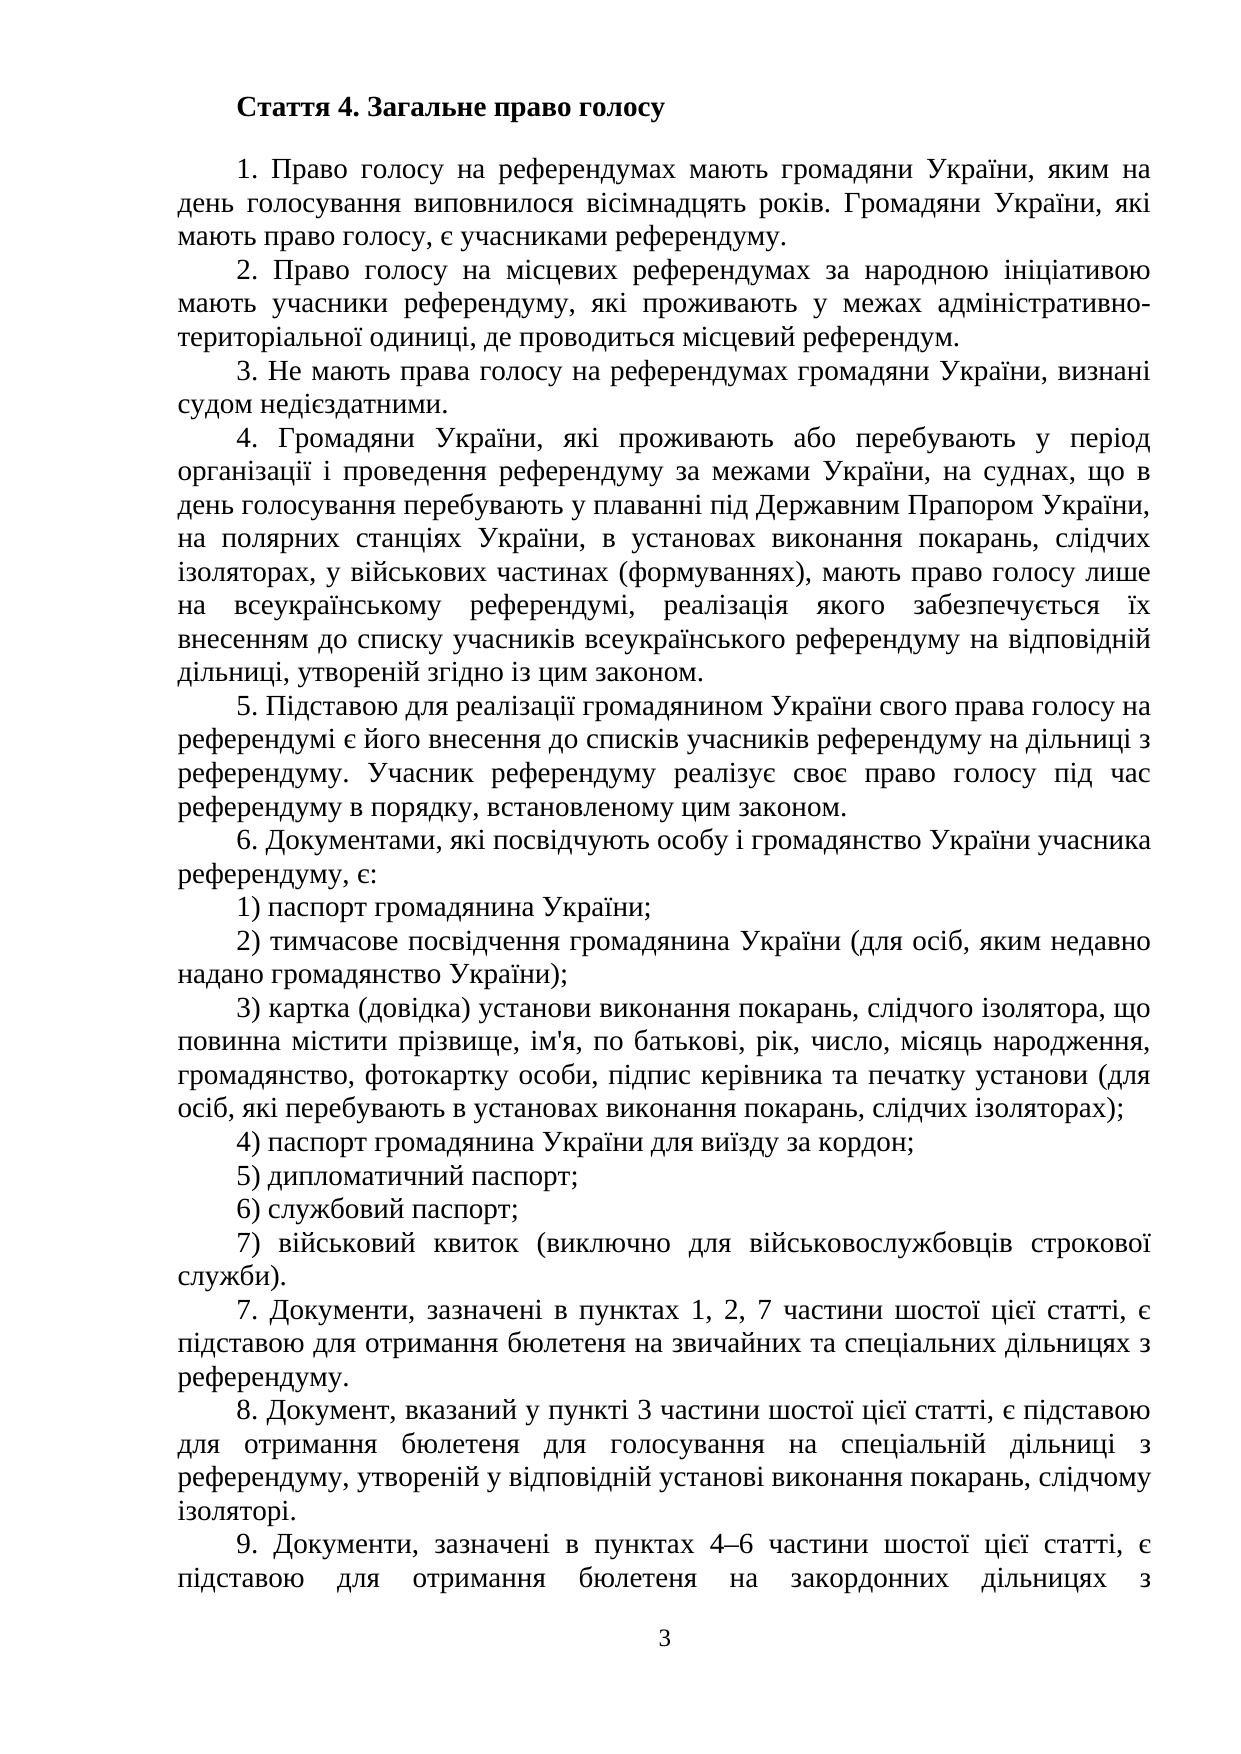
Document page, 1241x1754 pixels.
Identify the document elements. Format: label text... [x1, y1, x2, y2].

text 2. Право голосу на місцевих референдумах за народною ініціативою мають учасники референдуму, які проживають у межах адміністративно-територіальної одиниці, де проводиться місцевий референдум. [177, 252, 1152, 353]
text 4) паспорт громадянина України для виїзду за кордон; [177, 1124, 1152, 1158]
text 3) картка (довідка) установи виконання покарань, слідчого ізолятора, що повинна містити прізвище, ім'я, по батькові, рік, число, місяць народження, громадянство, фотокартку особи, підпис керівника та печатку установи (для осіб, які перебувають в установах виконання покарань, слідчих ізоляторах); [177, 990, 1152, 1124]
text 6. Документами, які посвідчують особу і громадянство України учасника референдуму, є: [177, 822, 1152, 889]
text 2) тимчасове посвідчення громадянина України (для осіб, яким недавно надано громадянство України); [177, 923, 1152, 990]
text 3. Не мають права голосу на референдумах громадяни України, визнані судом недієздатними. [177, 353, 1152, 420]
text 5) дипломатичний паспорт; [177, 1158, 1152, 1191]
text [177, 1527, 1152, 1594]
text 7) військовий квиток (виключно для військовослужбовців строкової служби). [177, 1225, 1152, 1292]
text 4. Громадяни України, які проживають або перебувають у період організації і проведення референдуму за межами України, на суднах, що в день голосування перебувають у плаванні під Державним Прапором України, на полярних станціях України, в установах виконання покарань, слідчих ізоляторах, у військових частинах (формуваннях), мають право голосу лише на всеукраїнському референдумі, реалізація якого забезпечується їх внесенням до списку учасників всеукраїнського референдуму на відповідній дільниці, утвореній згідно із цим законом. [177, 420, 1152, 688]
text 8. Документ, вказаний у пункті 3 частини шостої цієї статті, є підставою для отримання бюлетеня для голосування на спеціальній дільниці з референдуму, утвореній у відповідній установі виконання покарань, слідчому ізоляторі. [177, 1392, 1152, 1527]
text 6) службовий паспорт; [177, 1191, 1152, 1225]
text 1. Право голосу на референдумах мають громадяни України, яким на день голосування виповнилося вісімнадцять років. Громадяни України, які мають право голосу, є учасниками референдуму. [177, 151, 1152, 252]
text 1) паспорт громадянина України; [177, 889, 1152, 923]
text Стаття 4. Загальне право голосу [177, 89, 1152, 122]
text 5. Підставою для реалізації громадянином України свого права голосу на референдумі є його внесення до списків учасників референдуму на дільниці з референдуму. Учасник референдуму реалізує своє право голосу під час референдуму в порядку, встановленому цим законом. [177, 688, 1152, 822]
text 7. Документи, зазначені в пунктах 1, 2, 7 частини шостої цієї статті, є підставою для отримання бюлетеня на звичайних та спеціальних дільницях з референдуму. [177, 1292, 1152, 1392]
